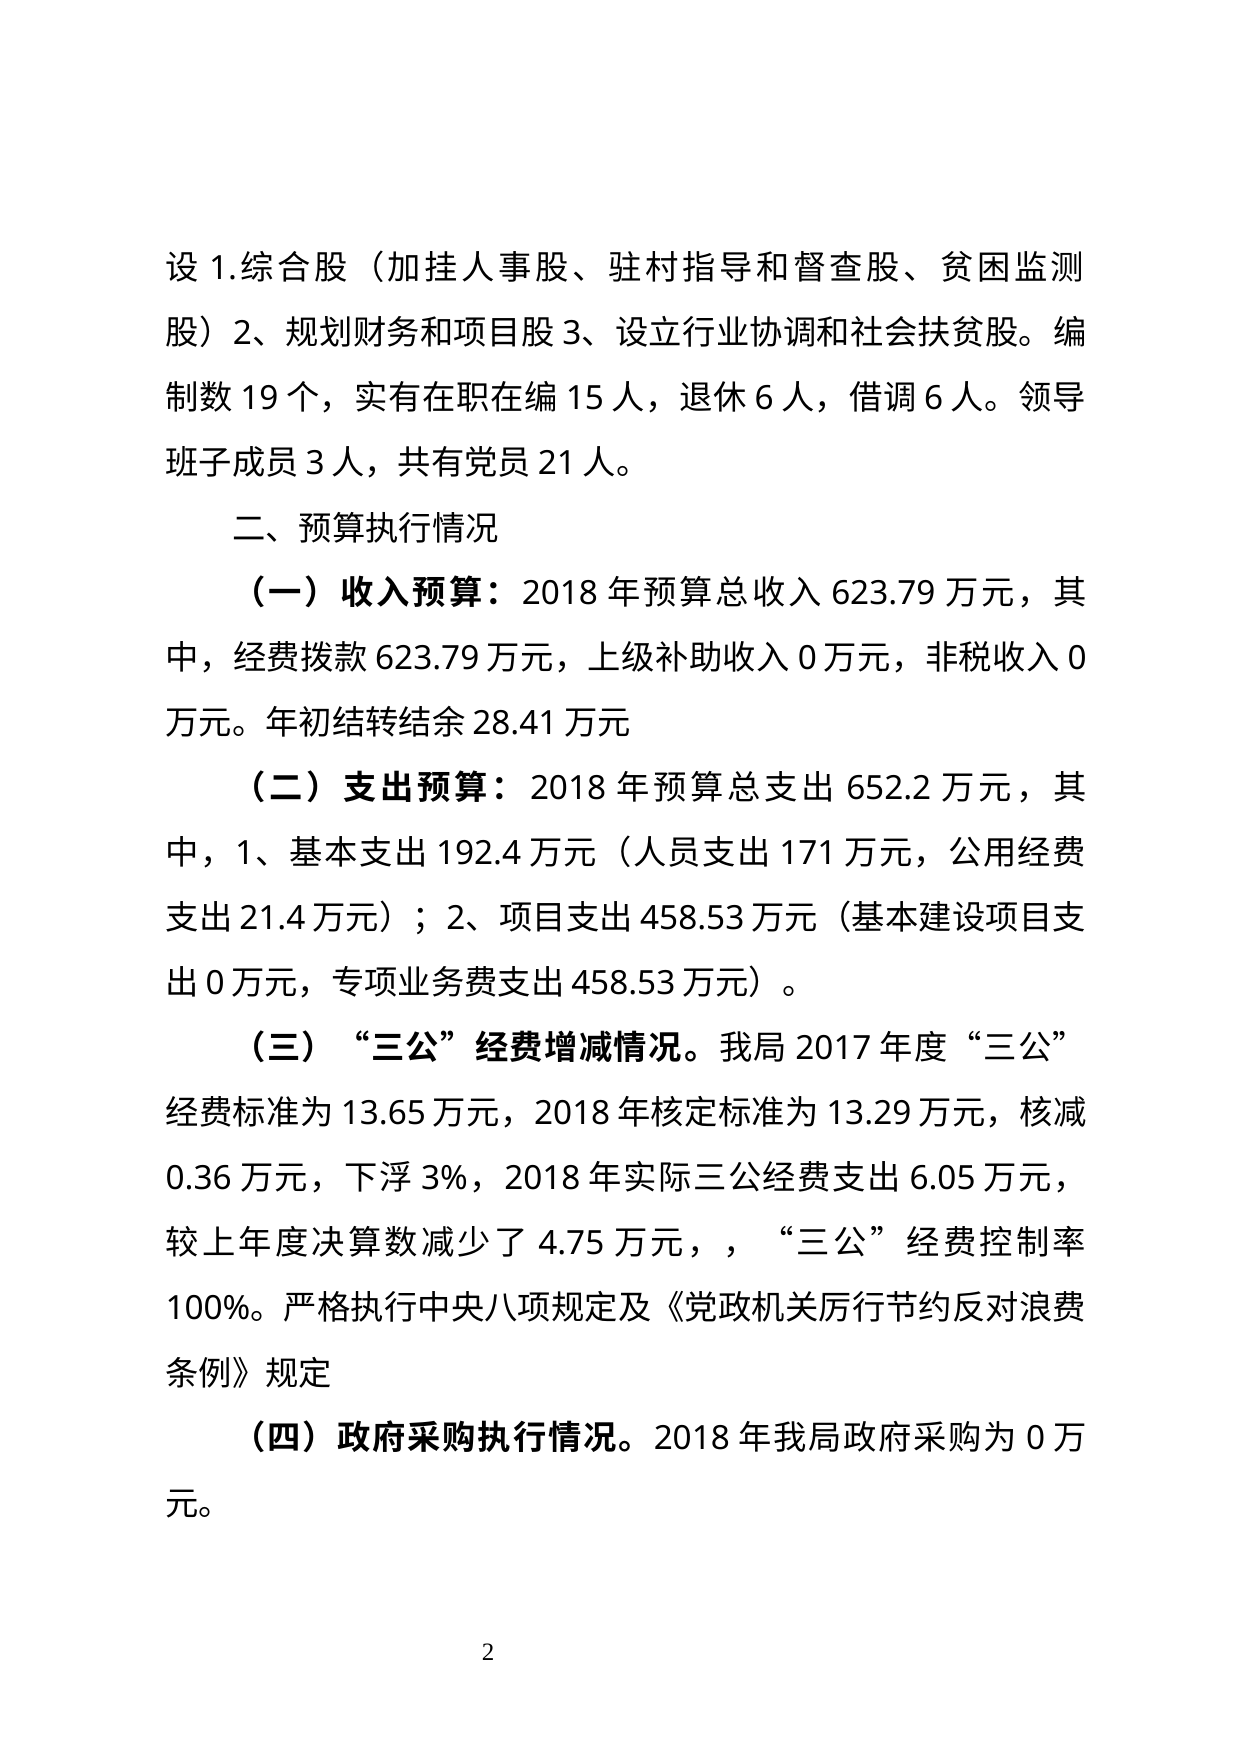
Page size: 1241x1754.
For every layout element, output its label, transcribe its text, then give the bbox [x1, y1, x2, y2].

text （四）政府采购执行情况。2018年我局政府采购为0万元。 [165, 1403, 1087, 1533]
text （二）支出预算：2018年预算总支出652.2万元，其中，1、基本支出192.4万元（人员支出171万元，公用经费支出21.4万元）；2、项目支出458.53万元（基本建设项目支出0万元，专项业务费支出458.53万元）。 [165, 753, 1087, 1013]
text 二、预算执行情况 [165, 493, 1087, 558]
text （三）“三公”经费增减情况。我局2017年度“三公”经费标准为13.65万元，2018年核定标准为13.29万元，核减0.36万元，下浮3%，2018年实际三公经费支出6.05万元，较上年度决算数减少了4.75万元，，“三公”经费控制率100%。严格执行中央八项规定及《党政机关厉行节约反对浪费条例》规定 [165, 1013, 1087, 1403]
text （一）收入预算：2018年预算总收入623.79万元，其中，经费拨款623.79万元，上级补助收入0万元，非税收入0万元。年初结转结余28.41万元 [165, 558, 1087, 753]
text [165, 233, 1087, 493]
